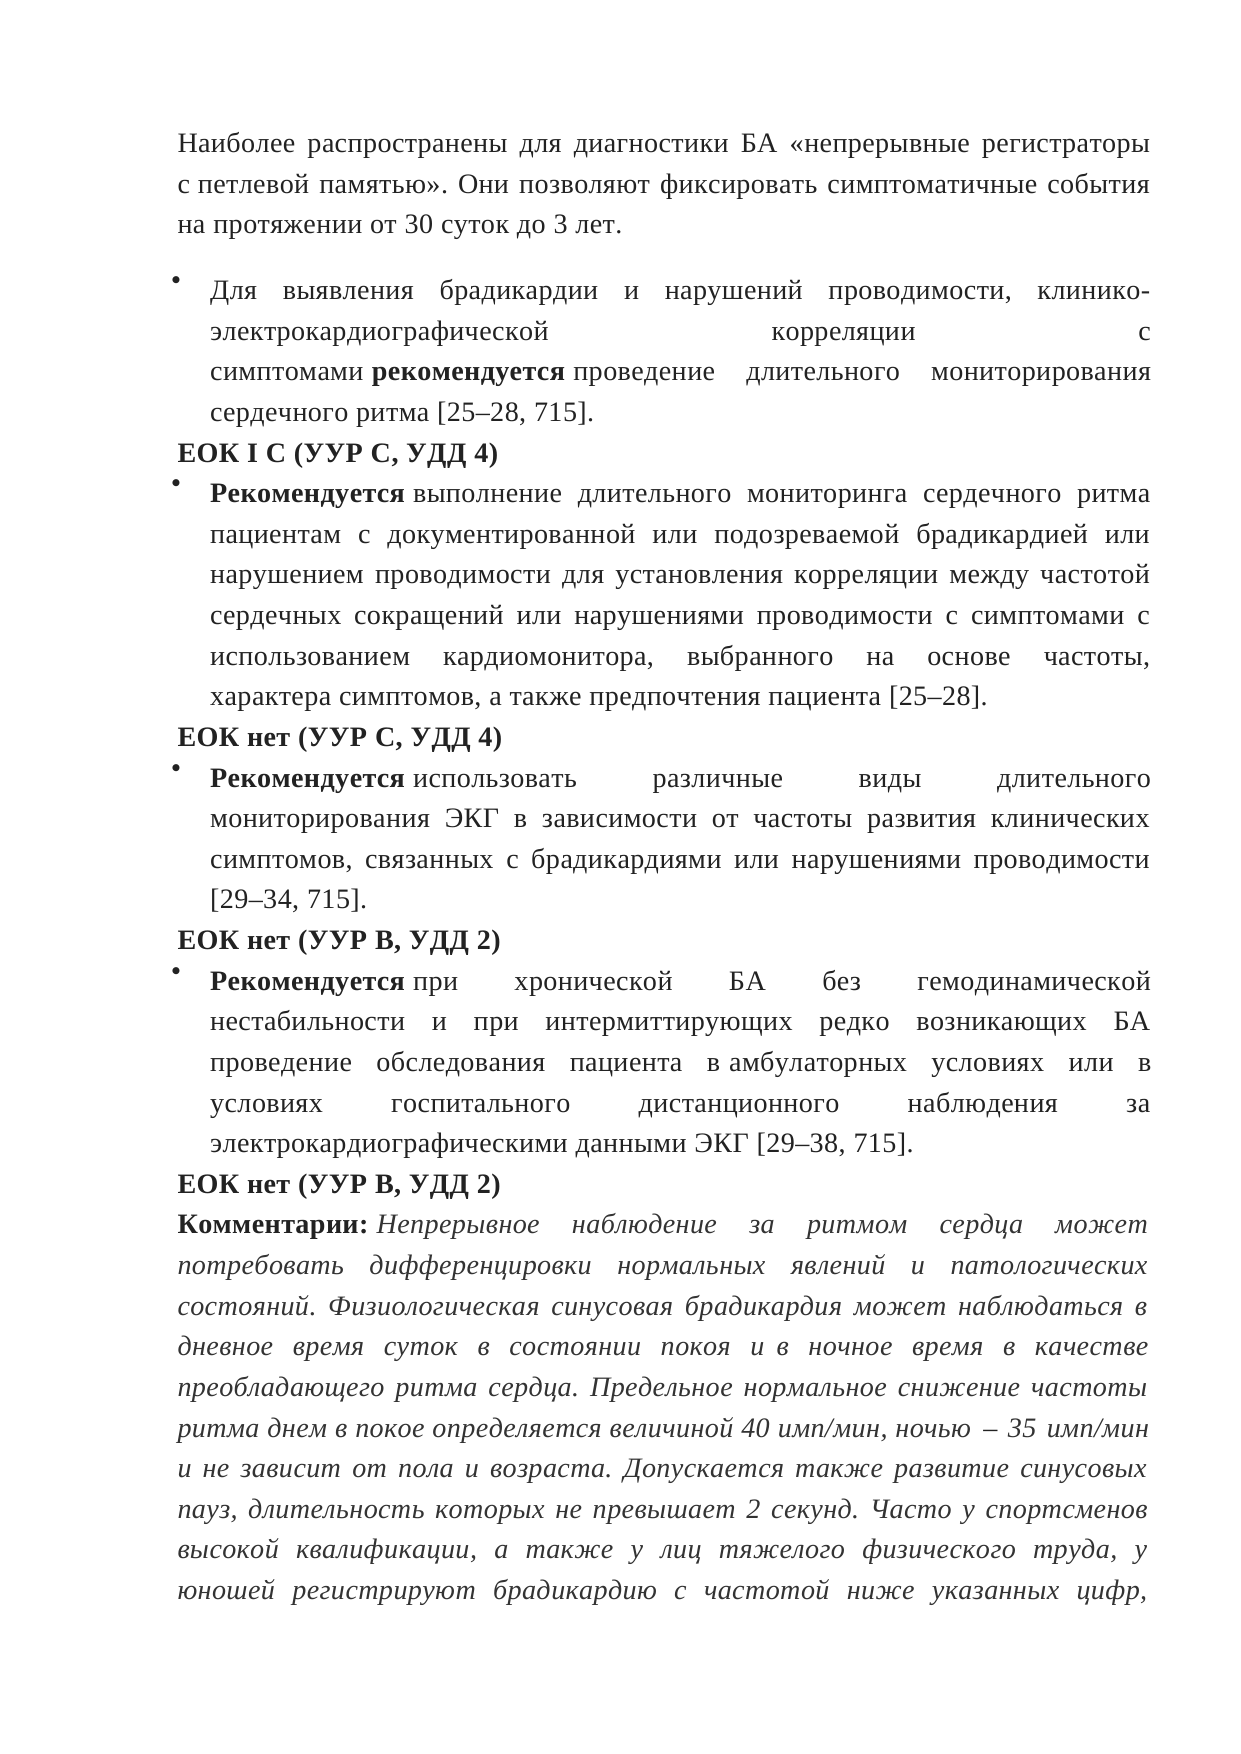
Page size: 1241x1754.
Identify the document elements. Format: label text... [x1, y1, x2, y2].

text ЕОК нет (УУР В, УДД 2) [177, 915, 1152, 956]
list Для выявления брадикардии и нарушений проводимости, клинико-электрокардиографической корреляции с симптомами рекомендуется проведение длительного мониторирования сердечного ритма [25–28, 715]. [172, 265, 1152, 427]
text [177, 1199, 1152, 1606]
text ЕОК I C (УУР С, УДД 4) [177, 427, 1152, 468]
text Наиболее распространены для диагностики БА «непрерывные регистраторы с петлевой памятью». Они позволяют фиксировать симптоматичные события на протяжении от 30 суток до 3 лет. [177, 118, 1152, 240]
text ЕОК нет (УУР С, УДД 4) [177, 712, 1152, 752]
list Рекомендуется выполнение длительного мониторинга сердечного ритма пациентам с документированной или подозреваемой брадикардией или нарушением проводимости для установления корреляции между частотой сердечных сокращений или нарушениями проводимости с симптомами с использованием кардиомонитора, выбранного на основе частоты, характера симптомов, а также предпочтения пациента [25–28]. [172, 468, 1152, 712]
list Рекомендуется при хронической БА без гемодинамической нестабильности и при интермиттирующих редко возникающих БА проведение обследования пациента в амбулаторных условиях или в условиях госпитального дистанционного наблюдения за электрокардиографическими данными ЭКГ [29–38, 715]. [172, 956, 1152, 1159]
text ЕОК нет (УУР В, УДД 2) [177, 1159, 1152, 1199]
list Рекомендуется использовать различные виды длительного мониторирования ЭКГ в зависимости от частоты развития клинических симптомов, связанных с брадикардиями или нарушениями проводимости [29–34, 715]. [172, 752, 1152, 915]
